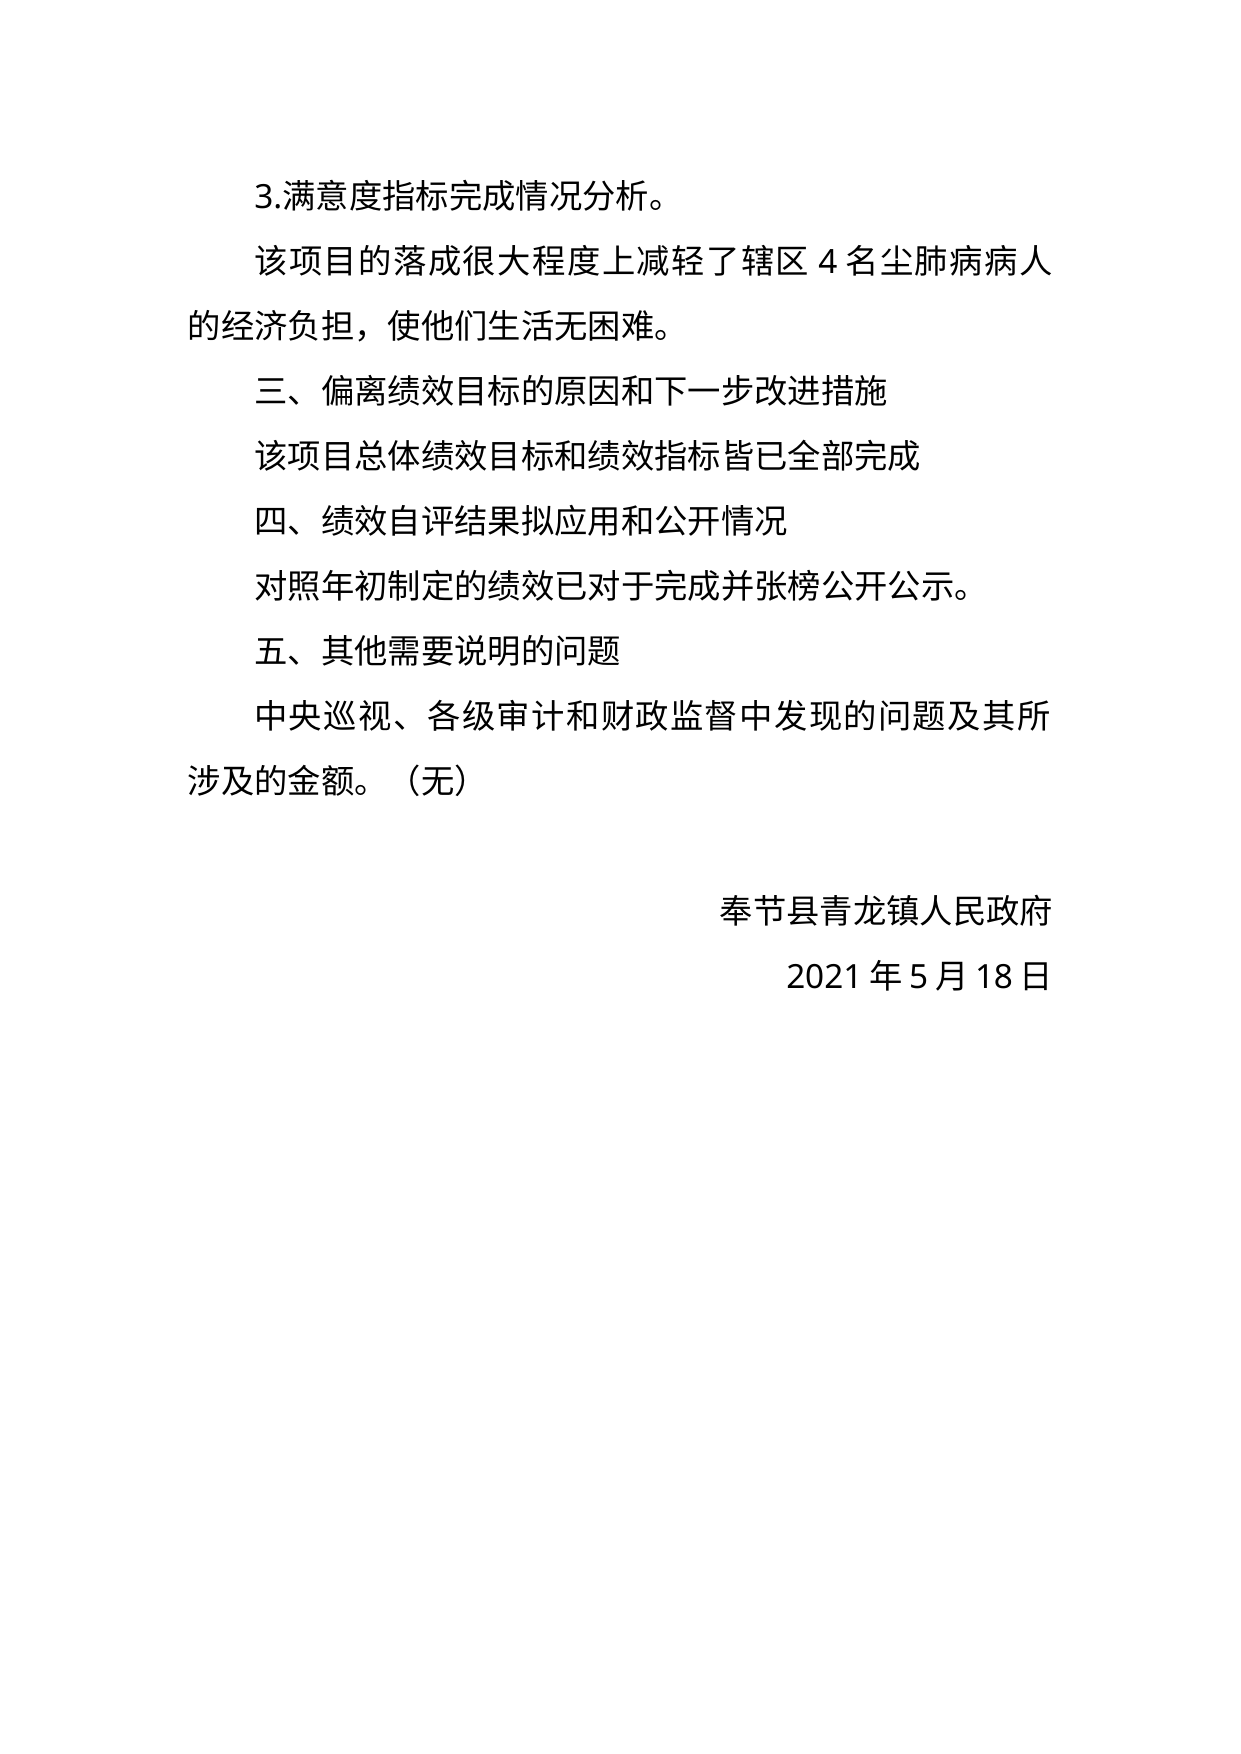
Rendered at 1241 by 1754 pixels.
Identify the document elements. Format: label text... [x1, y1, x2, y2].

text 2021年5月18日 [187, 942, 1053, 1007]
text 奉节县青龙镇人民政府 [187, 877, 1053, 942]
text 该项目总体绩效目标和绩效指标皆已全部完成 [187, 422, 1053, 487]
text 3.满意度指标完成情况分析。 [187, 162, 1053, 227]
text 中央巡视、各级审计和财政监督中发现的问题及其所涉及的金额。（无） [187, 682, 1053, 812]
text 五、其他需要说明的问题 [187, 617, 1053, 682]
text 该项目的落成很大程度上减轻了辖区4名尘肺病病人的经济负担，使他们生活无困难。 [187, 227, 1053, 357]
list 绩效自评结果拟应用和公开情况 [187, 487, 1053, 552]
text 对照年初制定的绩效已对于完成并张榜公开公示。 [187, 552, 1053, 617]
text 三、偏离绩效目标的原因和下一步改进措施 [187, 357, 1053, 422]
